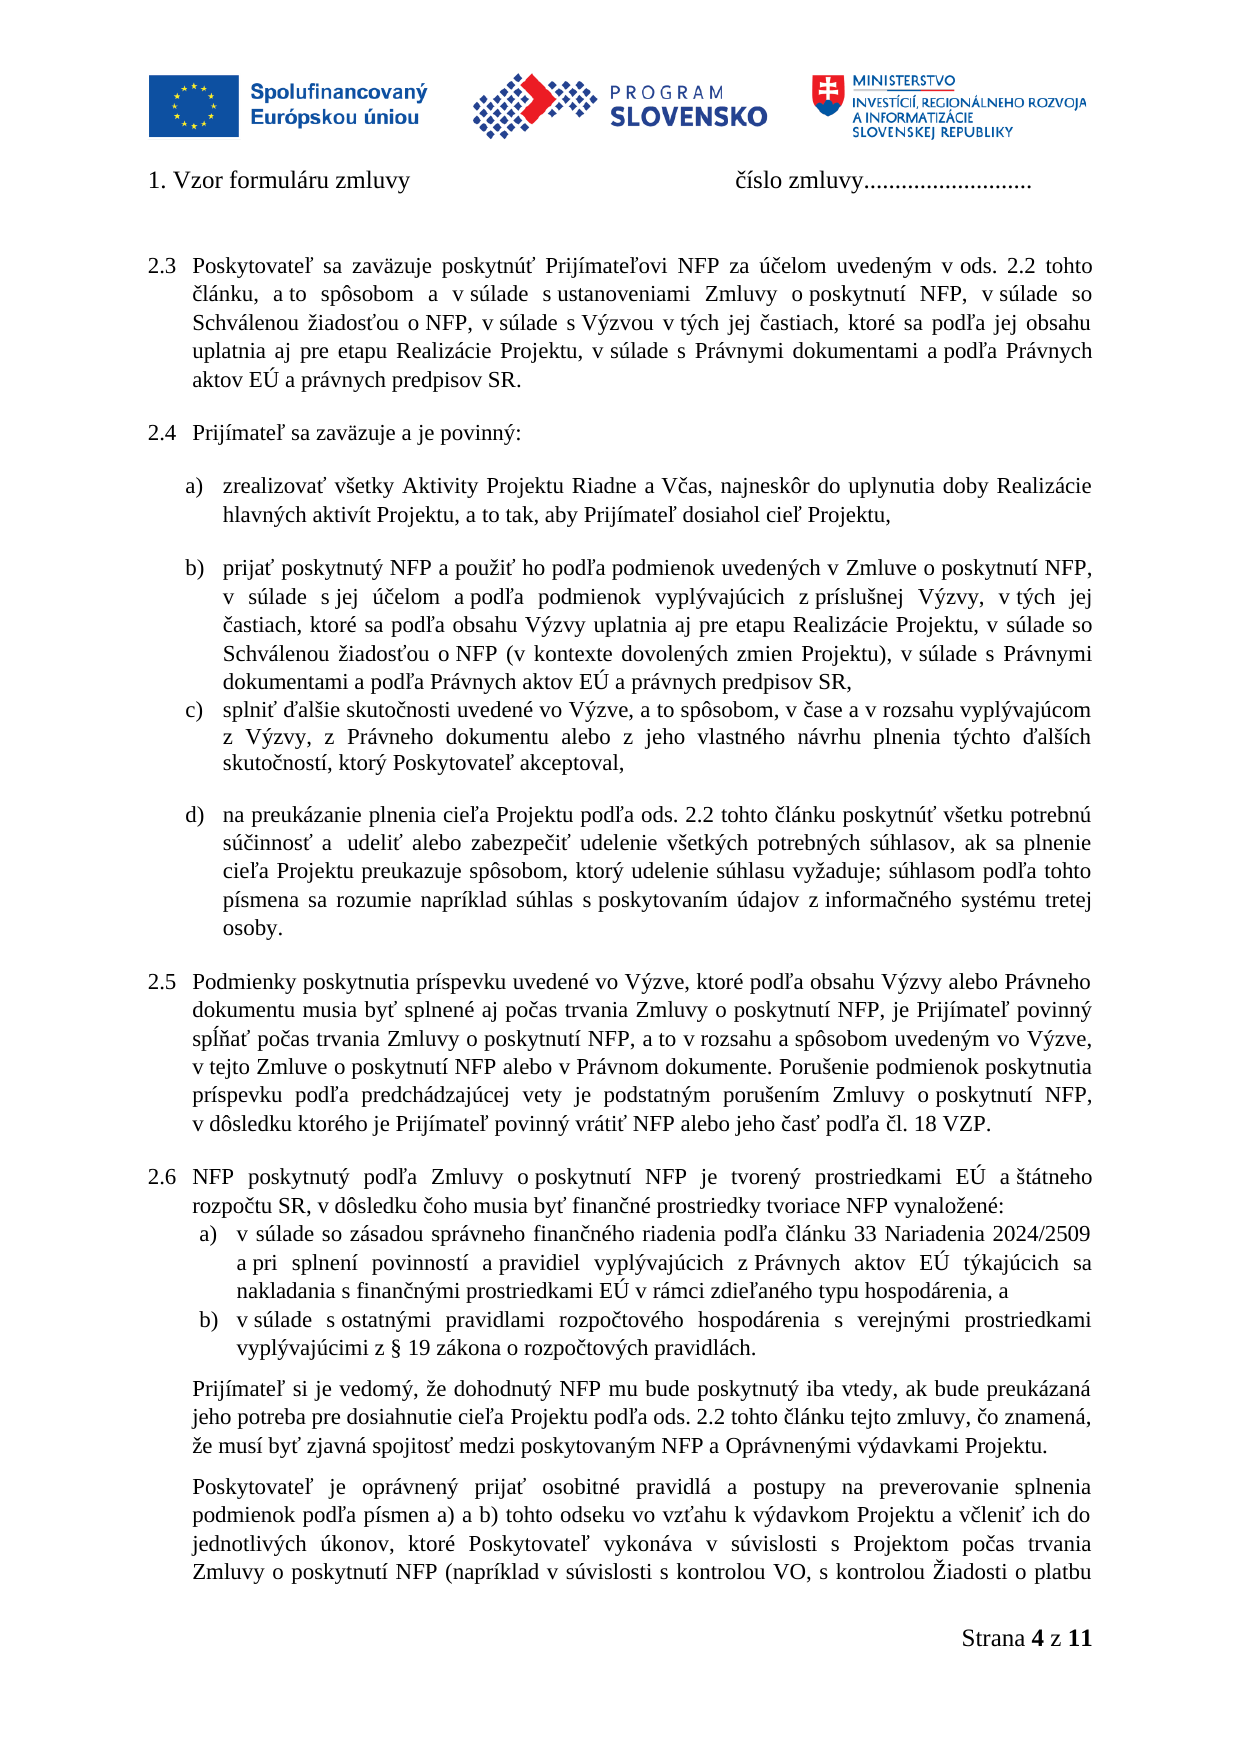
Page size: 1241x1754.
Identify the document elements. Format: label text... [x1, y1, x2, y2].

text Prijímateľ si je vedomý, že dohodnutý NFP mu bude poskytnutý iba vtedy, ak bude preukázaná jeho potreba pre dosiahnutie cieľa Projektu podľa ods. 2.2 tohto článku tejto zmluvy, čo znamená, že musí byť zjavná spojitosť medzi poskytovaným NFP a Oprávnenými výdavkami Projektu. [192, 1375, 1092, 1458]
list prijať poskytnutý NFP a použiť ho podľa podmienok uvedených v Zmluve o poskytnutí NFP, v súlade s jej účelom a podľa podmienok vyplývajúcich z príslušnej Výzvy, v tých jej častiach, ktoré sa podľa obsahu Výzvy uplatnia aj pre etapu Realizácie Projektu, v súlade so Schválenou žiadosťou o NFP (v kontexte dovolených zmien Projektu), v súlade s Právnymi dokumentami a podľa Právnych aktov EÚ a právnych predpisov SR, [185, 554, 1092, 694]
text 2.3 Poskytovateľ sa zaväzuje poskytnúť Prijímateľovi NFP za účelom uvedeným v ods. 2.2 tohto článku, a to spôsobom a v súlade s ustanoveniami Zmluvy o poskytnutí NFP, v súlade so Schválenou žiadosťou o NFP, v súlade s Výzvou v tých jej častiach, ktoré sa podľa jej obsahu uplatnia aj pre etapu Realizácie Projektu, v súlade s Právnymi dokumentami a podľa Právnych aktov EÚ a právnych predpisov SR. [148, 252, 1092, 392]
text 2.6 NFP poskytnutý podľa Zmluvy o poskytnutí NFP je tvorený prostriedkami EÚ a štátneho rozpočtu SR, v dôsledku čoho musia byť finančné prostriedky tvoriace NFP vynaložené: [148, 1163, 1092, 1218]
list zrealizovať všetky Aktivity Projektu Riadne a Včas, najneskôr do uplynutia doby Realizácie hlavných aktivít Projektu, a to tak, aby Prijímateľ dosiahol cieľ Projektu, [185, 472, 1092, 527]
list Prijímateľ sa zaväzuje a je povinný: [148, 419, 1092, 445]
list splniť ďalšie skutočnosti uvedené vo Výzve, a to spôsobom, v čase a v rozsahu vyplývajúcom z Výzvy, z Právneho dokumentu alebo z jeho vlastného návrhu plnenia týchto ďalších skutočností, ktorý Poskytovateľ akceptoval, [185, 697, 1092, 776]
picture [147, 73, 1087, 140]
text 2.5 Podmienky poskytnutia príspevku uvedené vo Výzve, ktoré podľa obsahu Výzvy alebo Právneho dokumentu musia byť splnené aj počas trvania Zmluvy o poskytnutí NFP, je Prijímateľ povinný spĺňať počas trvania Zmluvy o poskytnutí NFP, a to v rozsahu a spôsobom uvedeným vo Výzve, v tejto Zmluve o poskytnutí NFP alebo v Právnom dokumente. Porušenie podmienok poskytnutia príspevku podľa predchádzajúcej vety je podstatným porušením Zmluvy o poskytnutí NFP, v dôsledku ktorého je Prijímateľ povinný vrátiť NFP alebo jeho časť podľa čl. 18 VZP. [148, 968, 1092, 1136]
list v súlade so zásadou správneho finančného riadenia podľa článku 33 Nariadenia 2024/2509 a pri splnení povinností a pravidiel vyplývajúcich z Právnych aktov EÚ týkajúcich sa nakladania s finančnými prostriedkami EÚ v rámci zdieľaného typu hospodárenia, a [199, 1220, 1092, 1303]
list na preukázanie plnenia cieľa Projektu podľa ods. 2.2 tohto článku poskytnúť všetku potrebnú súčinnosť a udeliť alebo zabezpečiť udelenie všetkých potrebných súhlasov, ak sa plnenie cieľa Projektu preukazuje spôsobom, ktorý udelenie súhlasu vyžaduje; súhlasom podľa tohto písmena sa rozumie napríklad súhlas s poskytovaním údajov z informačného systému tretej osoby. [185, 801, 1092, 941]
list v súlade s ostatnými pravidlami rozpočtového hospodárenia s verejnými prostriedkami vyplývajúcimi z § 19 zákona o rozpočtových pravidlách. [199, 1306, 1092, 1360]
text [192, 1473, 1092, 1584]
